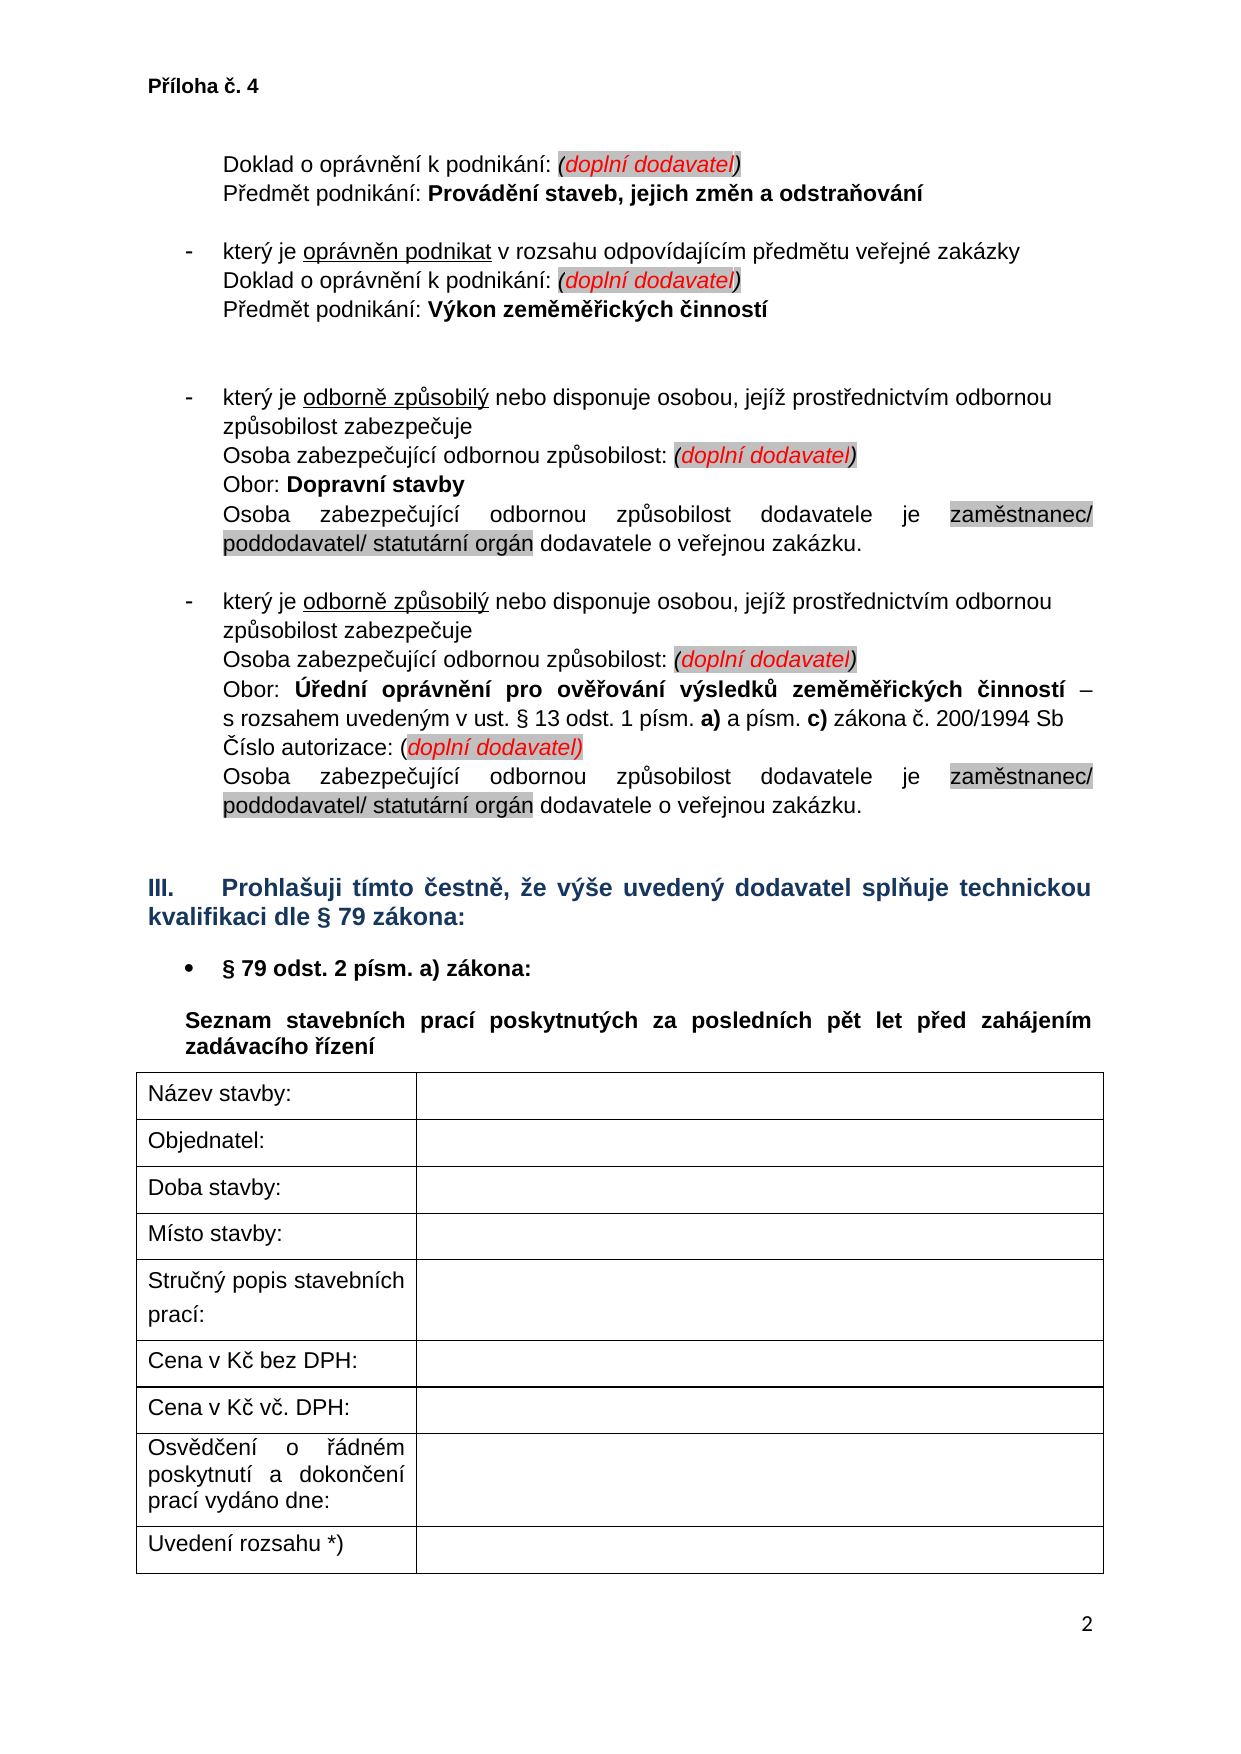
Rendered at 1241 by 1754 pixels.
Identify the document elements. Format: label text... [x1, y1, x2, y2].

list Osoba zabezpečující odbornou způsobilost: (doplní dodavatel) [223, 439, 1093, 468]
table_cell Stručný popis stavebních prací: [137, 1260, 416, 1339]
list Doklad o oprávnění k podnikání: (doplní dodavatel) [223, 264, 1093, 293]
table_cell Cena v Kč vč. DPH: [137, 1388, 416, 1433]
list který je odborně způsobilý nebo disponuje osobou, jejíž prostřednictvím odbornou způsobilost zabezpečuje [185, 381, 1093, 439]
list Seznam stavebních prací poskytnutých za posledních pět let před zahájením zadávacího řízení [185, 1007, 1093, 1059]
list Číslo autorizace: (doplní dodavatel) [223, 731, 1093, 760]
list Doklad o oprávnění k podnikání: (doplní dodavatel) [223, 148, 1093, 177]
list Osoba zabezpečující odbornou způsobilost dodavatele je zaměstnanec/ poddodavatel/ statutární orgán dodavatele o veřejnou zakázku. [223, 498, 1093, 556]
list Předmět podnikání: Výkon zeměměřických činností [223, 293, 1093, 323]
table_cell [417, 1260, 1103, 1339]
table_cell Místo stavby: [137, 1214, 416, 1259]
table_header Název stavby: [137, 1073, 416, 1119]
subtitle Prohlašuji tímto čestně, že výše uvedený dodavatel splňuje technickou kvalifikaci dle § 79 zákona: [148, 873, 1093, 930]
table_header [417, 1073, 1103, 1119]
table_cell [417, 1388, 1103, 1433]
table_cell [417, 1434, 1103, 1526]
table_cell Cena v Kč bez DPH: [137, 1341, 416, 1386]
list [185, 235, 1093, 264]
list Předmět podnikání: Provádění staveb, jejich změn a odstraňování [223, 177, 1093, 206]
list Osoba zabezpečující odbornou způsobilost dodavatele je zaměstnanec/ poddodavatel/ statutární orgán dodavatele o veřejnou zakázku. [223, 760, 1093, 818]
table_cell [417, 1214, 1103, 1259]
table_cell Uvedení rozsahu *) [137, 1527, 416, 1573]
table_cell Osvědčení o řádném poskytnutí a dokončení prací vydáno dne: [137, 1434, 416, 1526]
table_cell Doba stavby: [137, 1167, 416, 1212]
table_cell [417, 1527, 1103, 1573]
list Obor: Dopravní stavby [223, 468, 1093, 498]
table_cell [417, 1341, 1103, 1386]
table_cell [417, 1167, 1103, 1212]
list Obor: Úřední oprávnění pro ověřování výsledků zeměměřických činností – s rozsahem uvedeným v ust. § 13 odst. 1 písm. a) a písm. c) zákona č. 200/1994 Sb [223, 673, 1093, 731]
list Osoba zabezpečující odbornou způsobilost: (doplní dodavatel) [223, 643, 1093, 673]
table_cell [417, 1120, 1103, 1166]
table_cell Objednatel: [137, 1120, 416, 1166]
text § 79 odst. 2 písm. a) zákona: [185, 955, 1093, 982]
list který je odborně způsobilý nebo disponuje osobou, jejíž prostřednictvím odbornou způsobilost zabezpečuje [185, 585, 1093, 643]
